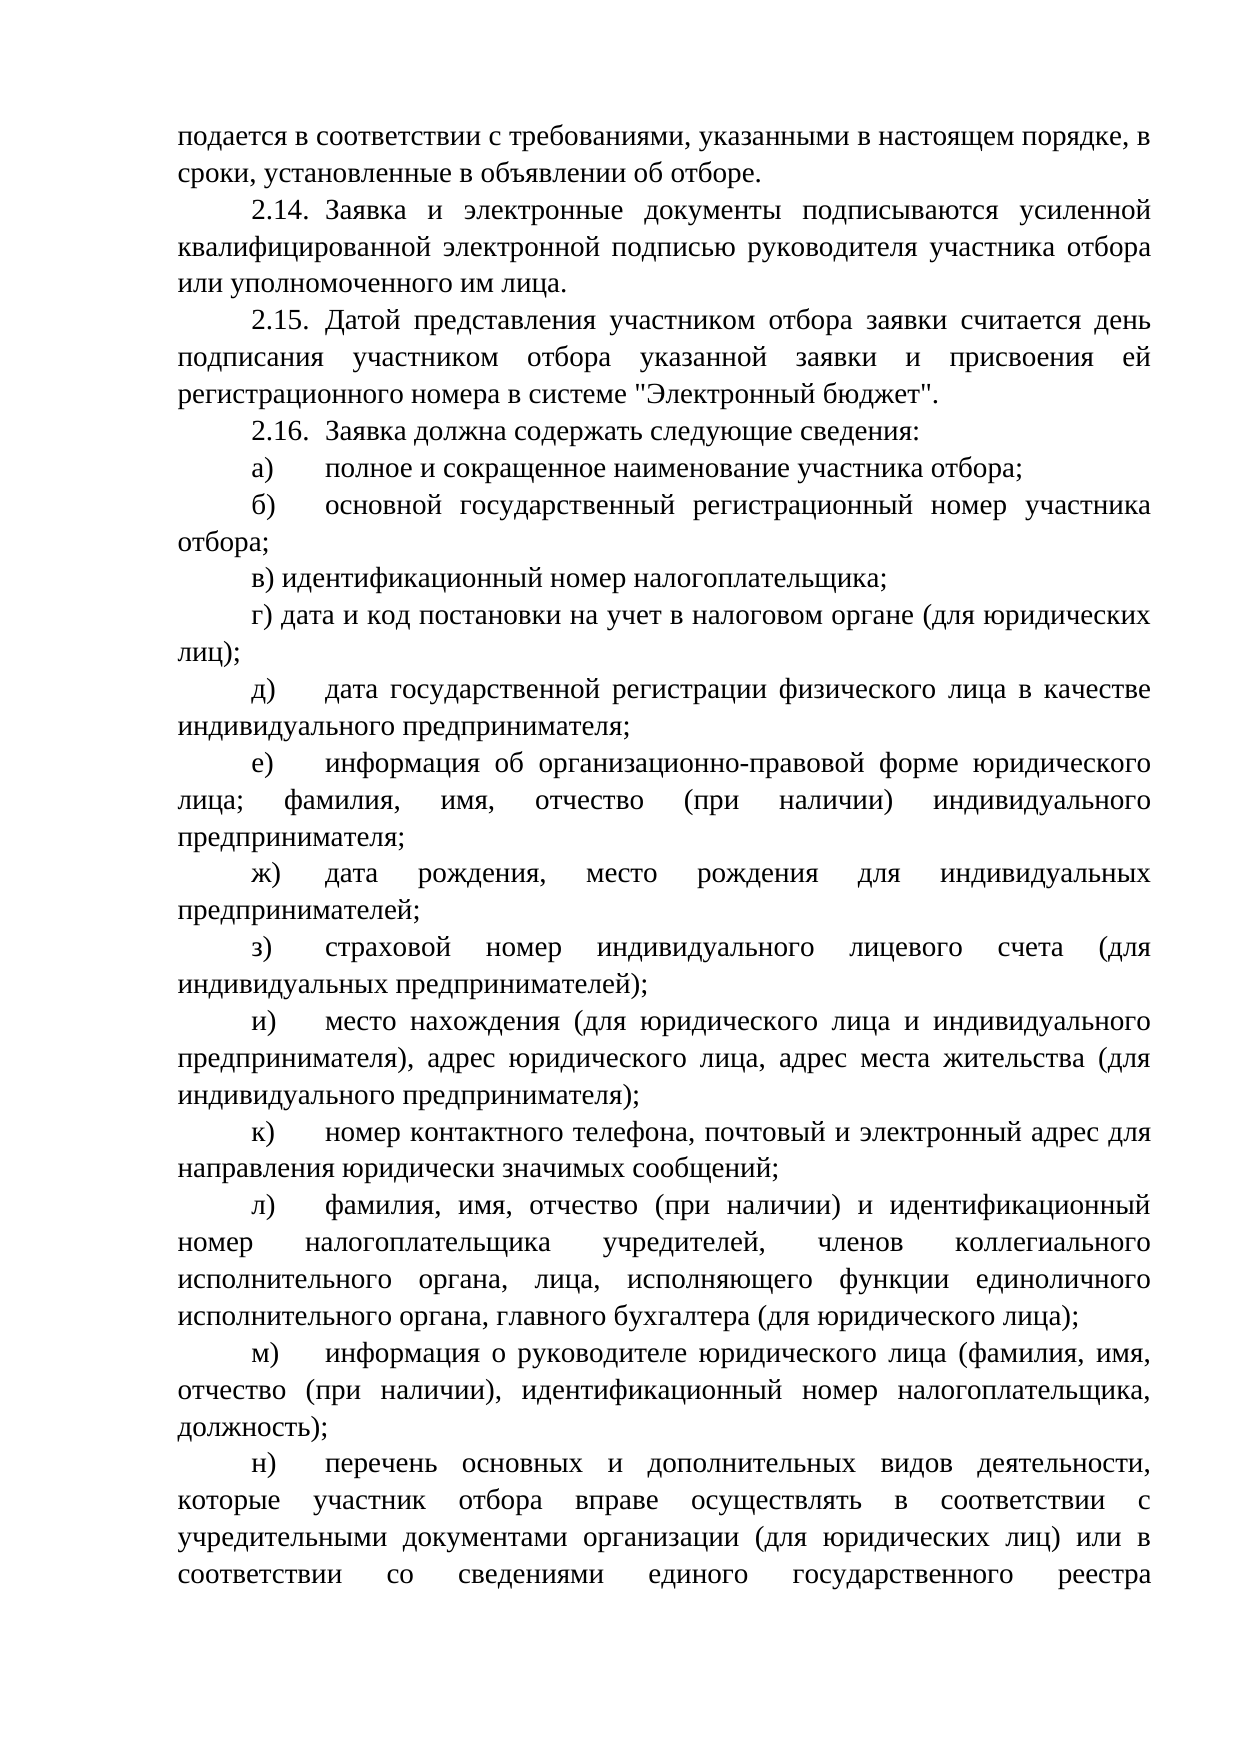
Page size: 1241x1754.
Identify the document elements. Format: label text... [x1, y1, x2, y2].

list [177, 1446, 1152, 1590]
list Заявка должна содержать следующие сведения: [177, 413, 1152, 447]
list л) фамилия, имя, отчество (при наличии) и идентификационный номер налогоплательщика учредителей, членов коллегиального исполнительного органа, лица, исполняющего функции единоличного исполнительного органа, главного бухгалтера (для юридического лица); [177, 1187, 1152, 1332]
list ж) дата рождения, место рождения для индивидуальных предпринимателей; [177, 856, 1152, 926]
list з) страховой номер индивидуального лицевого счета (для индивидуальных предпринимателей); [177, 929, 1152, 1000]
list полное и сокращенное наименование участника отбора; [177, 450, 1152, 483]
list д) дата государственной регистрации физического лица в качестве индивидуального предпринимателя; [177, 671, 1152, 742]
list г) дата и код постановки на учет в налоговом органе (для юридических лиц); [177, 597, 1152, 668]
list в) идентификационный номер налогоплательщика; [177, 561, 1152, 594]
list и) место нахождения (для юридического лица и индивидуального предпринимателя), адрес юридического лица, адрес места жительства (для индивидуального предпринимателя); [177, 1003, 1152, 1110]
list м) информация о руководителе юридического лица (фамилия, имя, отчество (при наличии), идентификационный номер налогоплательщика, должность); [177, 1335, 1152, 1442]
list Датой представления участником отбора заявки считается день подписания участником отбора указанной заявки и присвоения ей регистрационного номера в системе "Электронный бюджет". [177, 302, 1152, 410]
list основной государственный регистрационный номер участника отбора; [177, 487, 1152, 557]
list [177, 118, 1152, 188]
list Заявка и электронные документы подписываются усиленной квалифицированной электронной подписью руководителя участника отбора или уполномоченного им лица. [177, 192, 1152, 299]
list е) информация об организационно-правовой форме юридического лица; фамилия, имя, отчество (при наличии) индивидуального предпринимателя; [177, 745, 1152, 852]
list к) номер контактного телефона, почтовый и электронный адрес для направления юридически значимых сообщений; [177, 1114, 1152, 1184]
